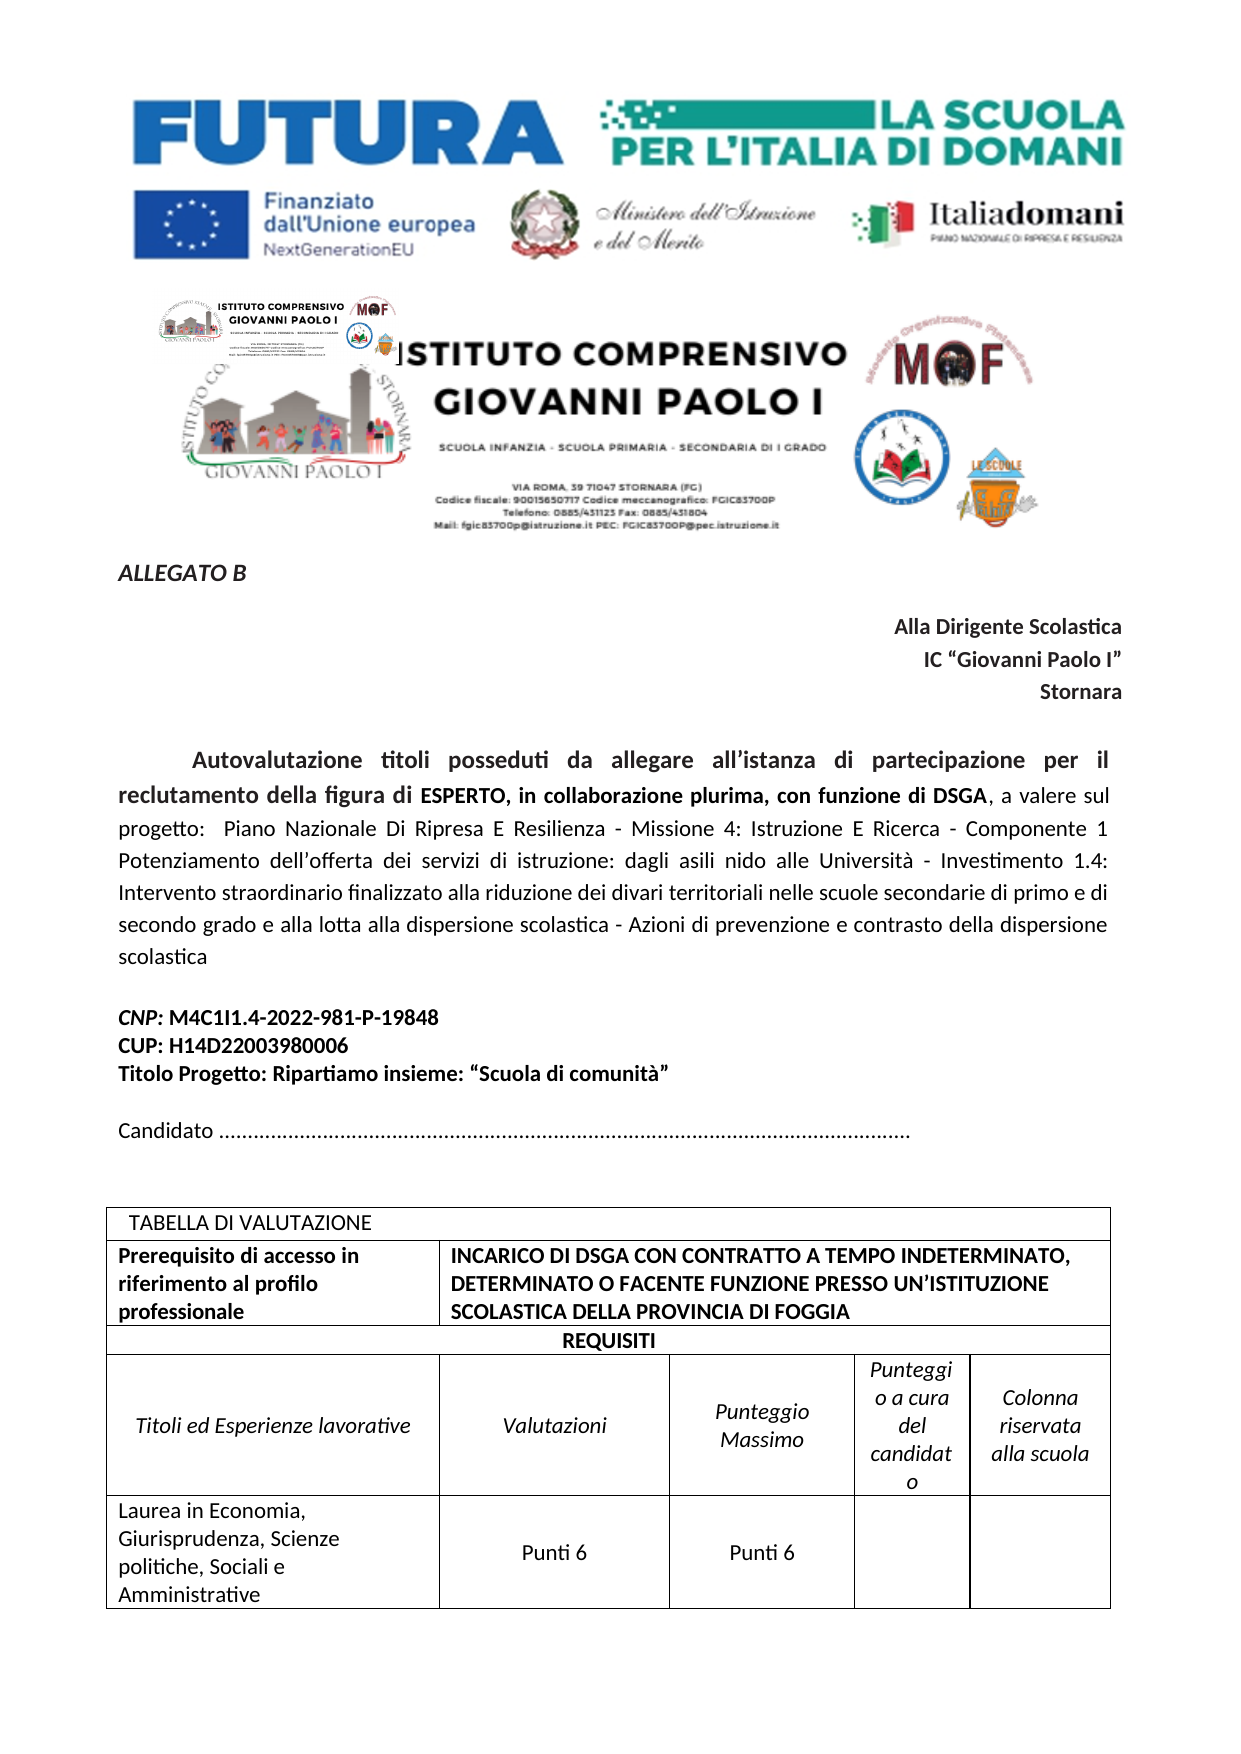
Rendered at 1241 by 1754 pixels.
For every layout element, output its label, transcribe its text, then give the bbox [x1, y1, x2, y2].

table_cell Colonna riservata alla scuola [971, 1355, 1110, 1495]
text CNP: M4C1I1.4-2022-981-P-19848 [118, 1003, 1122, 1031]
table_cell [971, 1496, 1110, 1608]
text IC “Giovanni Paolo I” [118, 645, 1122, 673]
text Titolo Progetto: Ripartiamo insieme: “Scuola di comunità” [118, 1059, 1103, 1087]
table_cell Prerequisito di accesso in riferimento al profilo professionale [107, 1241, 439, 1325]
table_cell Punti 6 [440, 1496, 669, 1608]
text CUP: H14D22003980006 [118, 1031, 1122, 1059]
table_cell Laurea in Economia, Giurisprudenza, Scienze politiche, Sociali e Amministrative [107, 1496, 439, 1608]
text ALLEGATO B [118, 329, 1122, 587]
table_cell Punteggio a cura del candidato [855, 1355, 969, 1495]
subtitle Autovalutazione titoli posseduti da allegare all’istanza di partecipazione per il reclutamento della figura di ESPERTO, in collaborazione plurima, con funzione di DSGA, a valere sul progetto: Piano Nazionale Di Ripresa E Resilienza - Missione 4: Istruzione E Ricerca - Componente 1 Potenziamento dell’offerta dei servizi di istruzione: dagli asili nido alle Università - Investimento 1.4: Intervento straordinario finalizzato alla riduzione dei divari territoriali nelle scuole secondarie di primo e di secondo grado e alla lotta alla dispersione scolastica - Azioni di prevenzione e contrasto della dispersione scolastica [118, 744, 1110, 971]
table_cell Titoli ed Esperienze lavorative [107, 1355, 439, 1495]
text Alla Dirigente Scolastica [118, 612, 1122, 641]
table_header TABELLA DI VALUTAZIONE [107, 1208, 1110, 1240]
table_cell Punteggio Massimo [670, 1355, 854, 1495]
table_cell Punti 6 [670, 1496, 854, 1608]
picture [126, 91, 1131, 269]
text Stornara [118, 677, 1122, 705]
table_cell [855, 1496, 969, 1608]
text Candidato ........................................................................................................................ [118, 1116, 1122, 1144]
table_cell REQUISITI [107, 1326, 1110, 1354]
table_cell Valutazioni [440, 1355, 669, 1495]
table_cell INCARICO DI DSGA CON CONTRATTO A TEMPO INDETERMINATO, DETERMINATO O FACENTE FUNZIONE PRESSO UN’ISTITUZIONE SCOLASTICA DELLA PROVINCIA DI FOGGIA [440, 1241, 1110, 1325]
